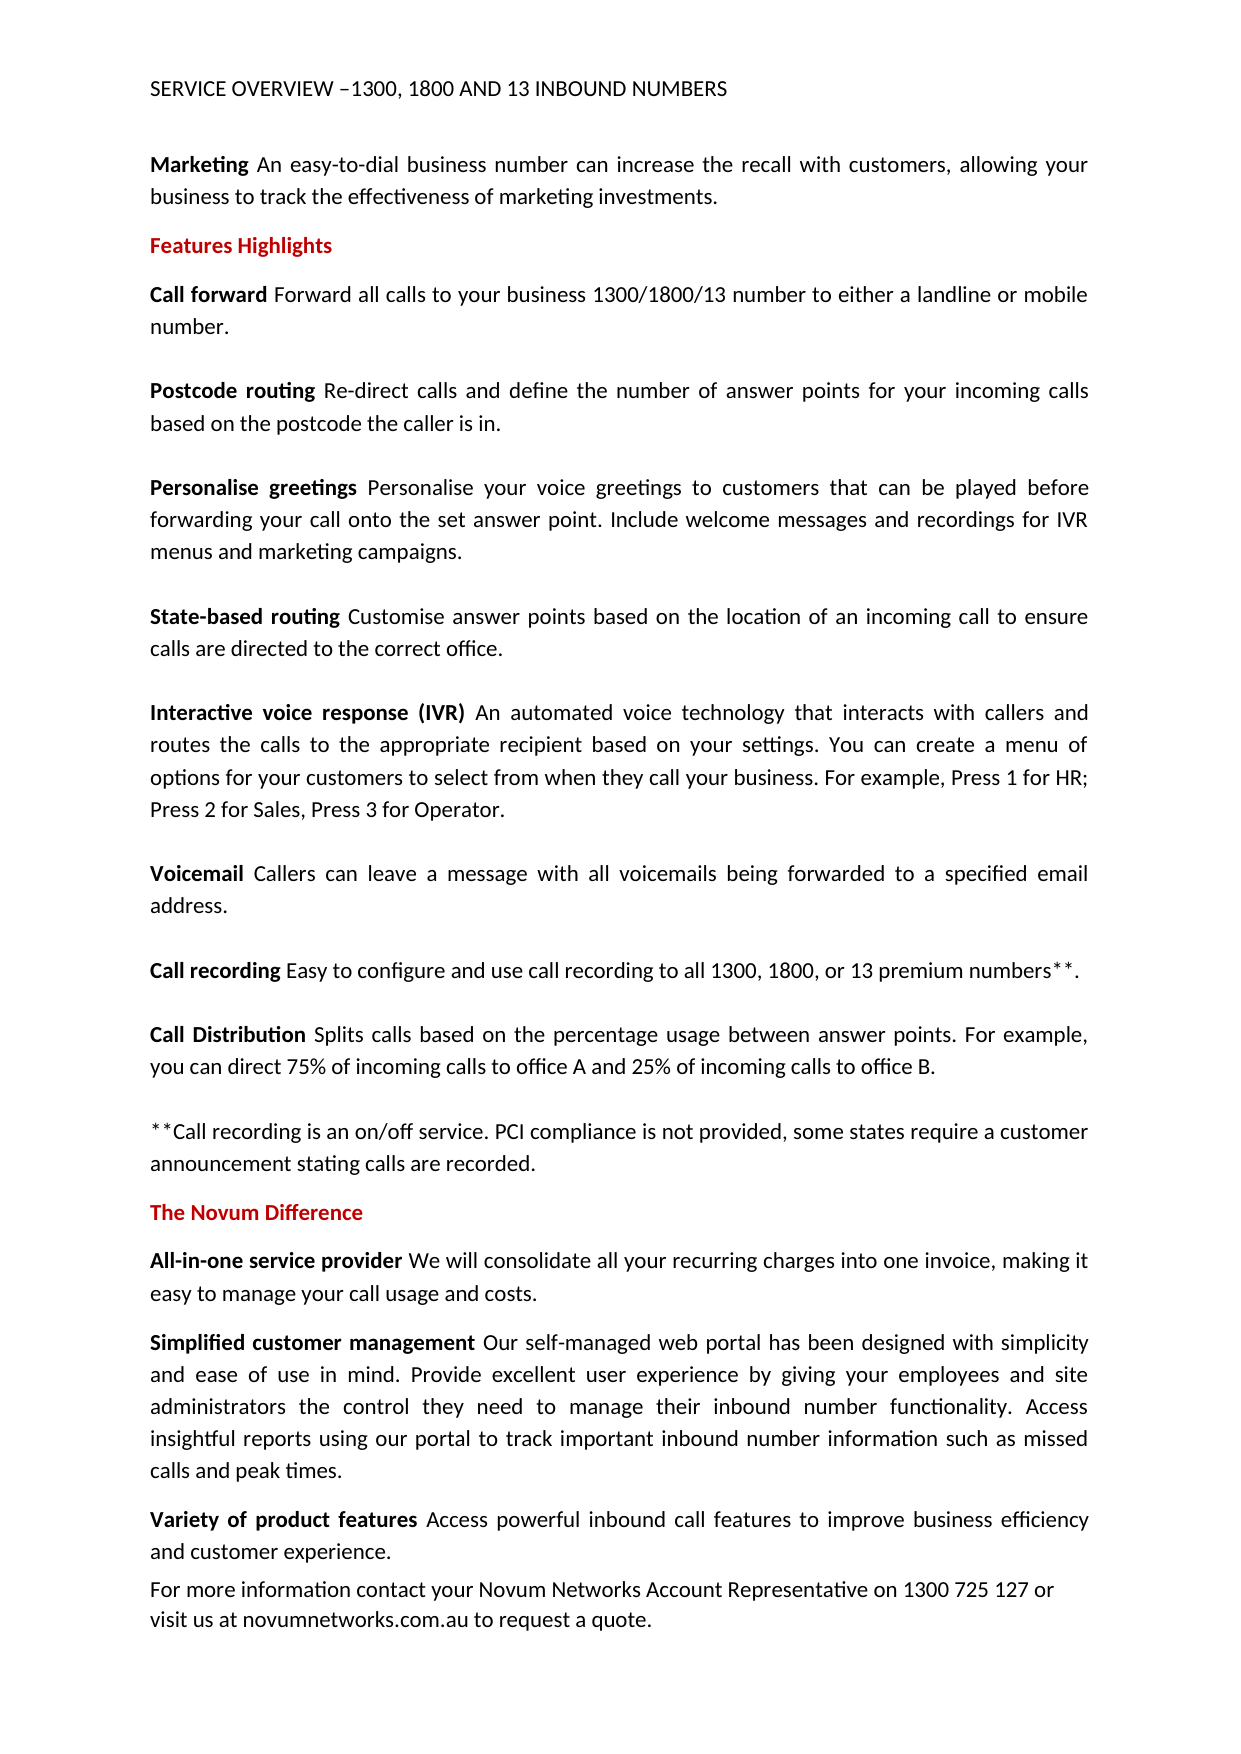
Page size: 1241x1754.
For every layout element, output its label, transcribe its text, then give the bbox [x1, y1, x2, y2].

text All-in-one service provider We will consolidate all your recurring charges into one invoice, making it easy to manage your call usage and costs. [150, 1247, 1090, 1307]
list Call Distribution Splits calls based on the percentage usage between answer points. For example, you can direct 75% of incoming calls to office A and 25% of incoming calls to office B. [150, 1020, 1090, 1080]
list Interactive voice response (IVR) An automated voice technology that interacts with callers and routes the calls to the appropriate recipient based on your settings. You can create a menu of options for your customers to select from when they call your business. For example, Press 1 for HR; Press 2 for Sales, Press 3 for Operator. [150, 698, 1090, 823]
list Call recording Easy to configure and use call recording to all 1300, 1800, or 13 premium numbers**. [150, 956, 1090, 984]
list Call forward Forward all calls to your business 1300/1800/13 number to either a landline or mobile number. [150, 280, 1090, 340]
list Postcode routing Re-direct calls and define the number of answer points for your incoming calls based on the postcode the caller is in. [150, 376, 1090, 437]
list Personalise greetings Personalise your voice greetings to customers that can be played before forwarding your call onto the set answer point. Include welcome messages and recordings for IVR menus and marketing campaigns. [150, 473, 1090, 565]
list Voicemail Callers can leave a message with all voicemails being forwarded to a specified email address. [150, 859, 1090, 919]
list State-based routing Customise answer points based on the location of an incoming call to ensure calls are directed to the correct office. [150, 602, 1090, 662]
text The Novum Difference [150, 1198, 1090, 1226]
list **Call recording is an on/off service. PCI compliance is not provided, some states require a customer announcement stating calls are recorded. [150, 1117, 1090, 1177]
text Variety of product features Access powerful inbound call features to improve business efficiency and customer experience. [150, 1505, 1090, 1566]
text Marketing An easy-to-dial business number can increase the recall with customers, allowing your business to track the effectiveness of marketing investments. [150, 150, 1090, 210]
text Simplified customer management Our self-managed web portal has been designed with simplicity and ease of use in mind. Provide excellent user experience by giving your employees and site administrators the control they need to manage their inbound number functionality. Access insightful reports using our portal to track important inbound number information such as missed calls and peak times. [150, 1328, 1090, 1484]
text Features Highlights [150, 231, 1090, 259]
